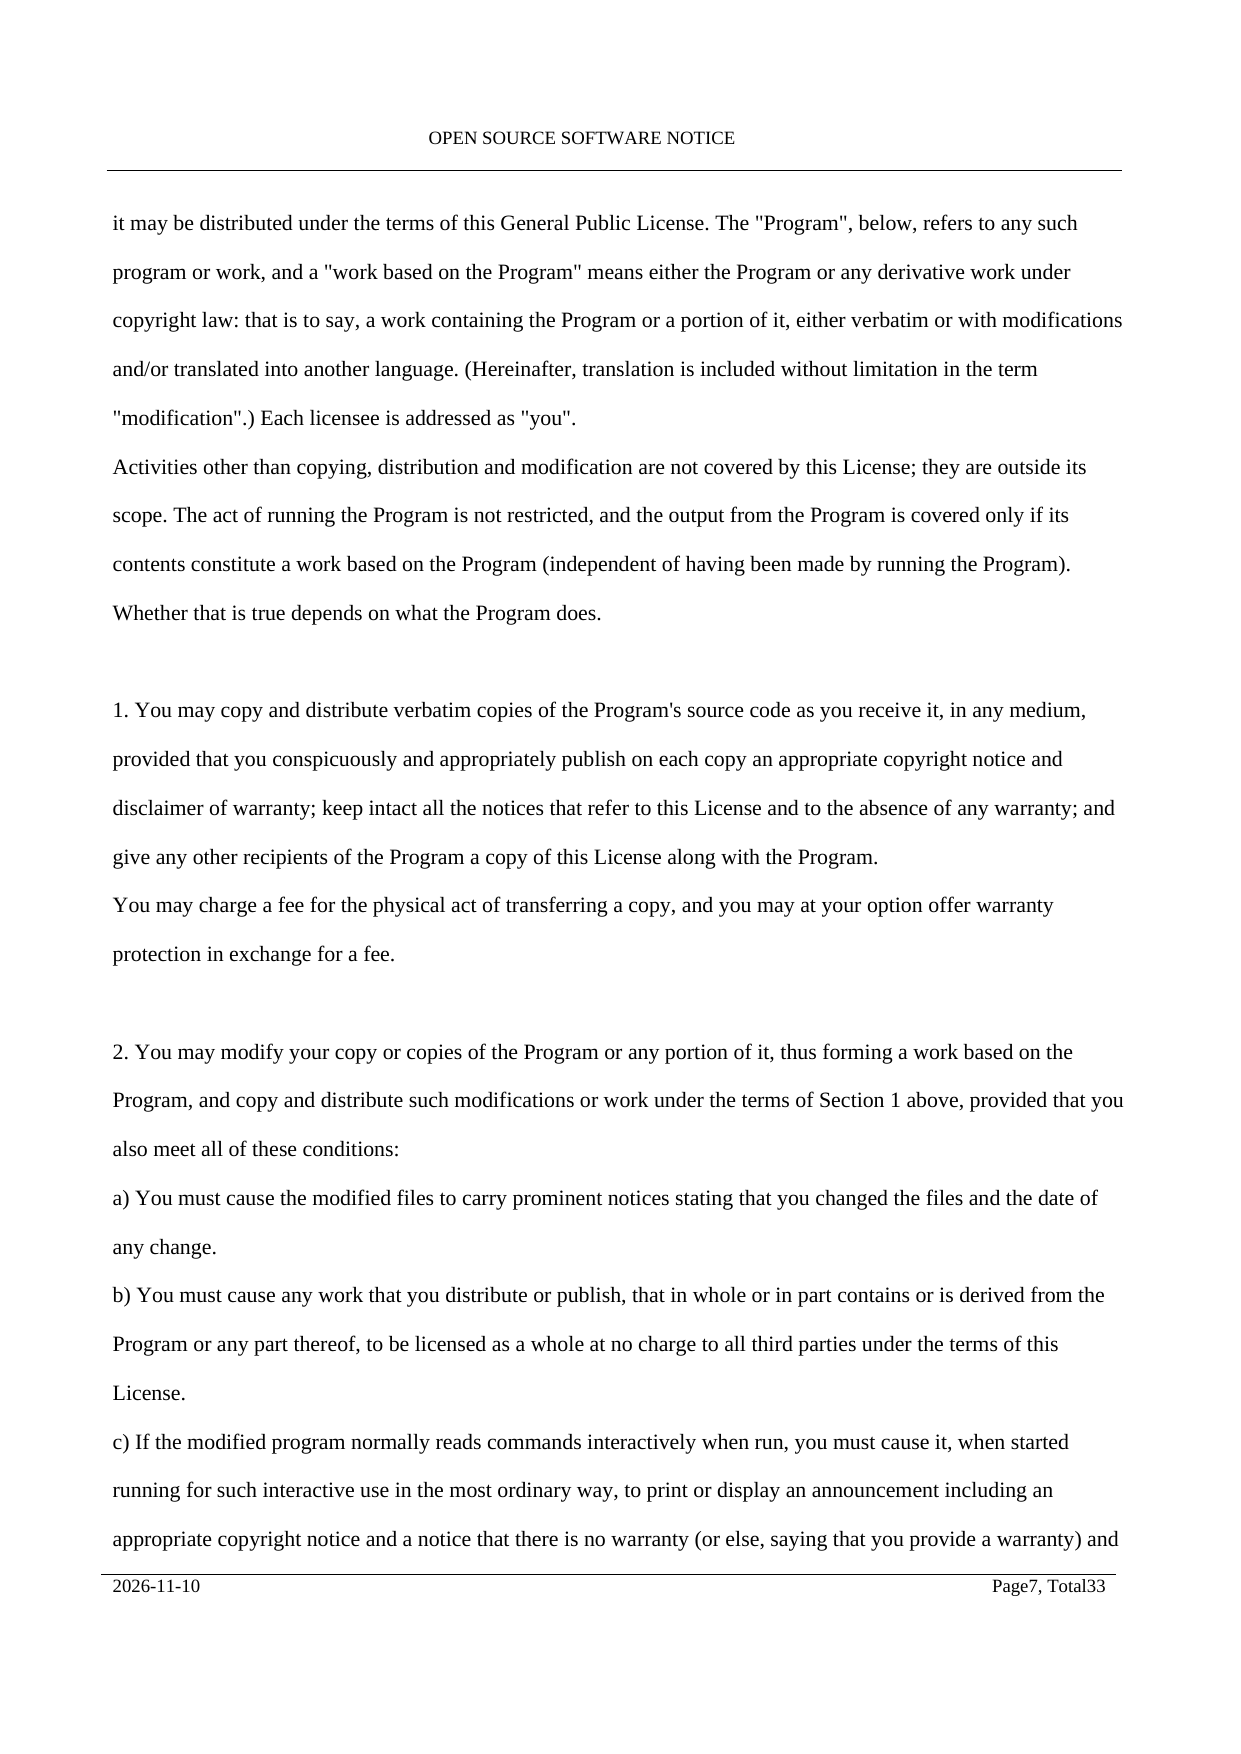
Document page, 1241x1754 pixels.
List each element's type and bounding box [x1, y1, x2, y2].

text [112, 206, 1128, 1555]
